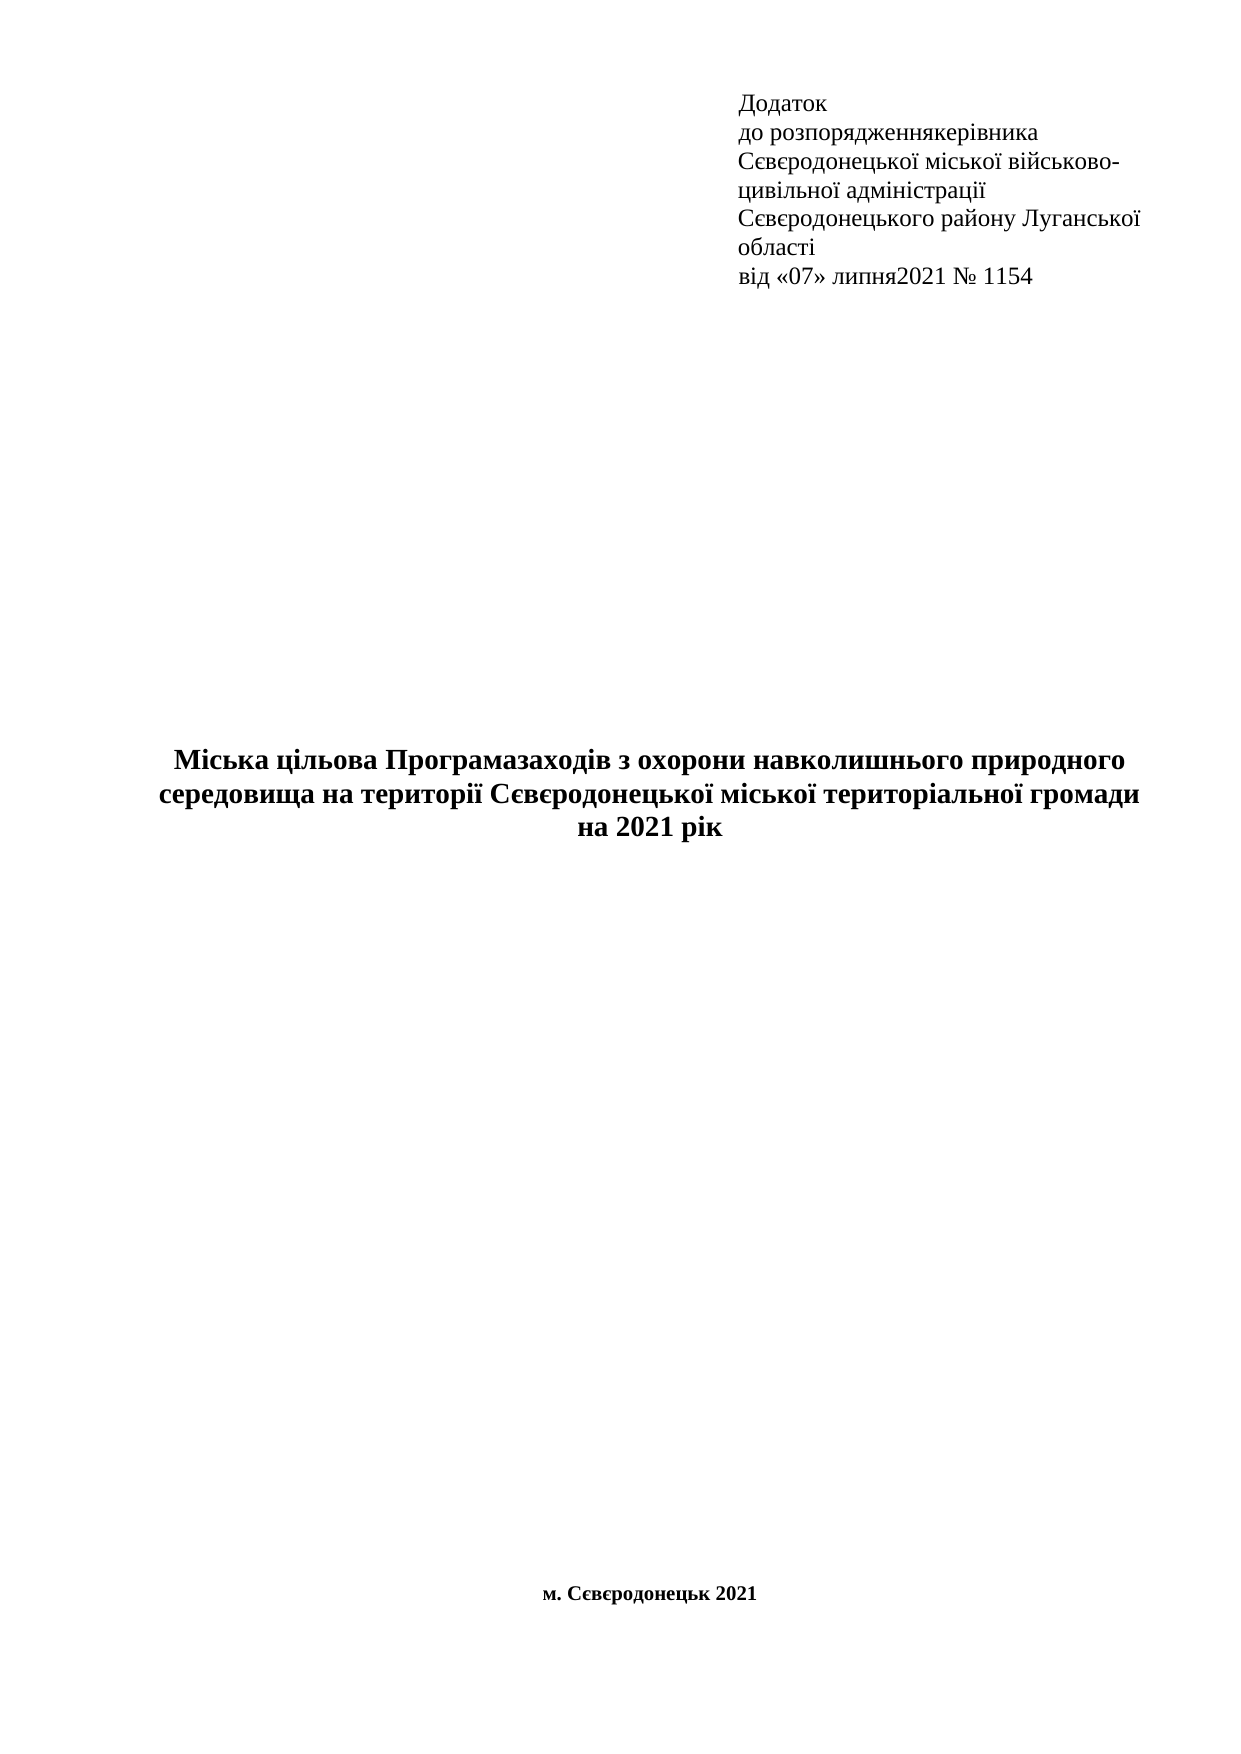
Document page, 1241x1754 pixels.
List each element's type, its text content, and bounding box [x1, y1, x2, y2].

text Міська цільова Програмазаходів з охорони навколишнього природного середовища на території Сєвєродонецької міської територіальної громади на 2021 рік [148, 742, 1152, 843]
text м. Сєвєродонецьк 2021 [148, 1581, 1152, 1605]
text до розпорядженнякерівника Сєвєродонецької міської військово-цивільної адміністрації Сєвєродонецького району Луганської області [738, 117, 1152, 261]
text від «07» липня2021 № 1154 [738, 261, 1152, 290]
text Додаток [207, 88, 1152, 117]
